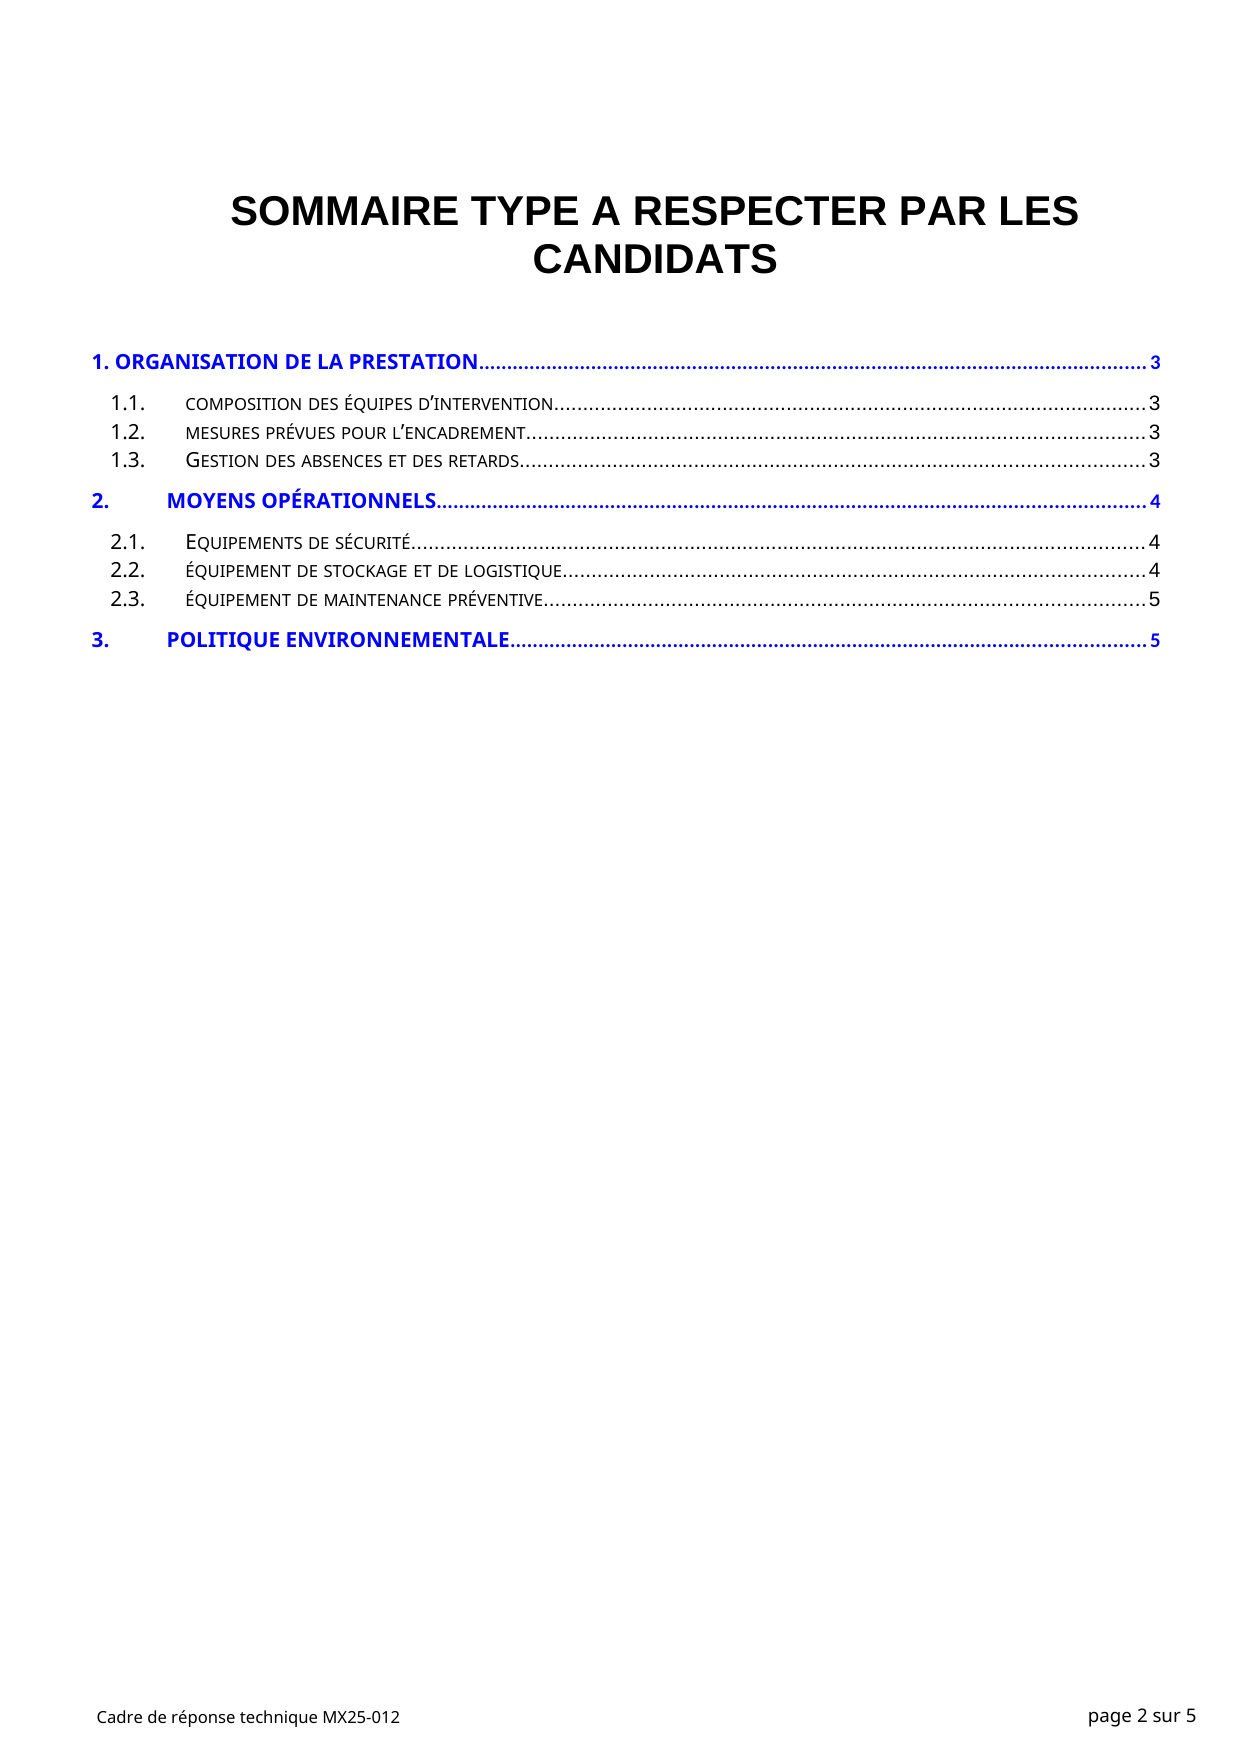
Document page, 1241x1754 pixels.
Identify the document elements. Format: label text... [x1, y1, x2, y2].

text 1.2. mesures prévues pour l’encadrement 3 [110, 417, 1162, 445]
text 2.2. équipement de stockage et de logistique 4 [110, 556, 1162, 584]
text SOMMAIRE TYPE A RESPECTER PAR LES CANDIDATS [148, 187, 1162, 282]
text 1. Organisation de la prestation 3 [91, 347, 1162, 376]
text 2.1. Equipements de sécurité 4 [110, 527, 1162, 556]
text 2.3. équipement de maintenance préventive 5 [110, 584, 1162, 612]
text 1.1. composition des équipes d’intervention 3 [110, 388, 1162, 417]
text 1.3. Gestion des absences et des retards 3 [110, 445, 1162, 474]
text 3. Politique environnementale 5 [91, 625, 1162, 653]
text 2. MOYENS OPÉRATIONNELS 4 [91, 486, 1162, 514]
